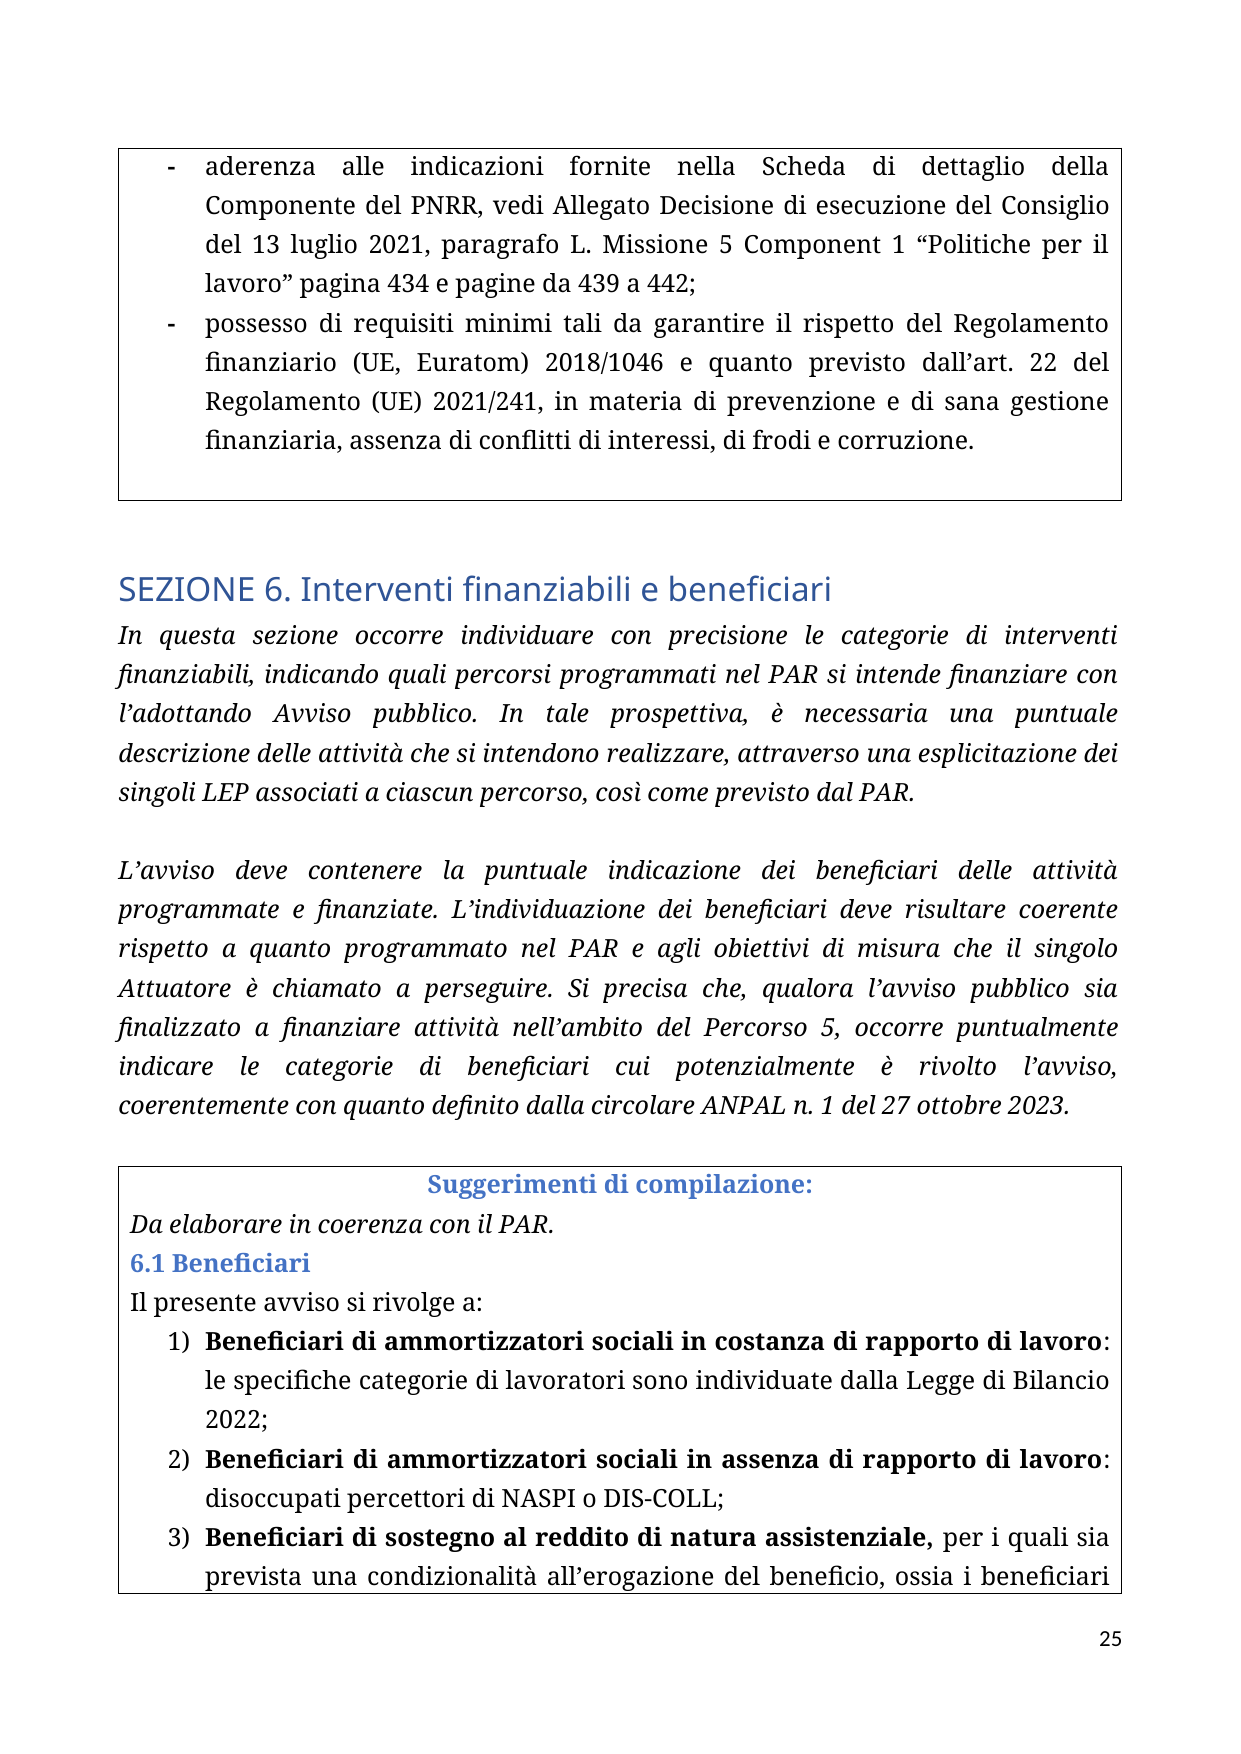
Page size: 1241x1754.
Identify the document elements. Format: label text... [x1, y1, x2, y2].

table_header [119, 1167, 1121, 1593]
text In questa sezione occorre individuare con precisione le categorie di interventi finanziabili, indicando quali percorsi programmati nel PAR si intende finanziare con l’adottando Avviso pubblico. In tale prospettiva, è necessaria una puntuale descrizione delle attività che si intendono realizzare, attraverso una esplicitazione dei singoli LEP associati a ciascun percorso, così come previsto dal PAR. [118, 618, 1122, 808]
subtitle SEZIONE 6. Interventi finanziabili e beneficiari [118, 566, 1122, 611]
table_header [119, 149, 1121, 500]
text L’avviso deve contenere la puntuale indicazione dei beneficiari delle attività programmate e finanziate. L’individuazione dei beneficiari deve risultare coerente rispetto a quanto programmato nel PAR e agli obiettivi di misura che il singolo Attuatore è chiamato a perseguire. Si precisa che, qualora l’avviso pubblico sia finalizzato a finanziare attività nell’ambito del Percorso 5, occorre puntualmente indicare le categorie di beneficiari cui potenzialmente è rivolto l’avviso, coerentemente con quanto definito dalla circolare ANPAL n. 1 del 27 ottobre 2023. [118, 853, 1122, 1122]
